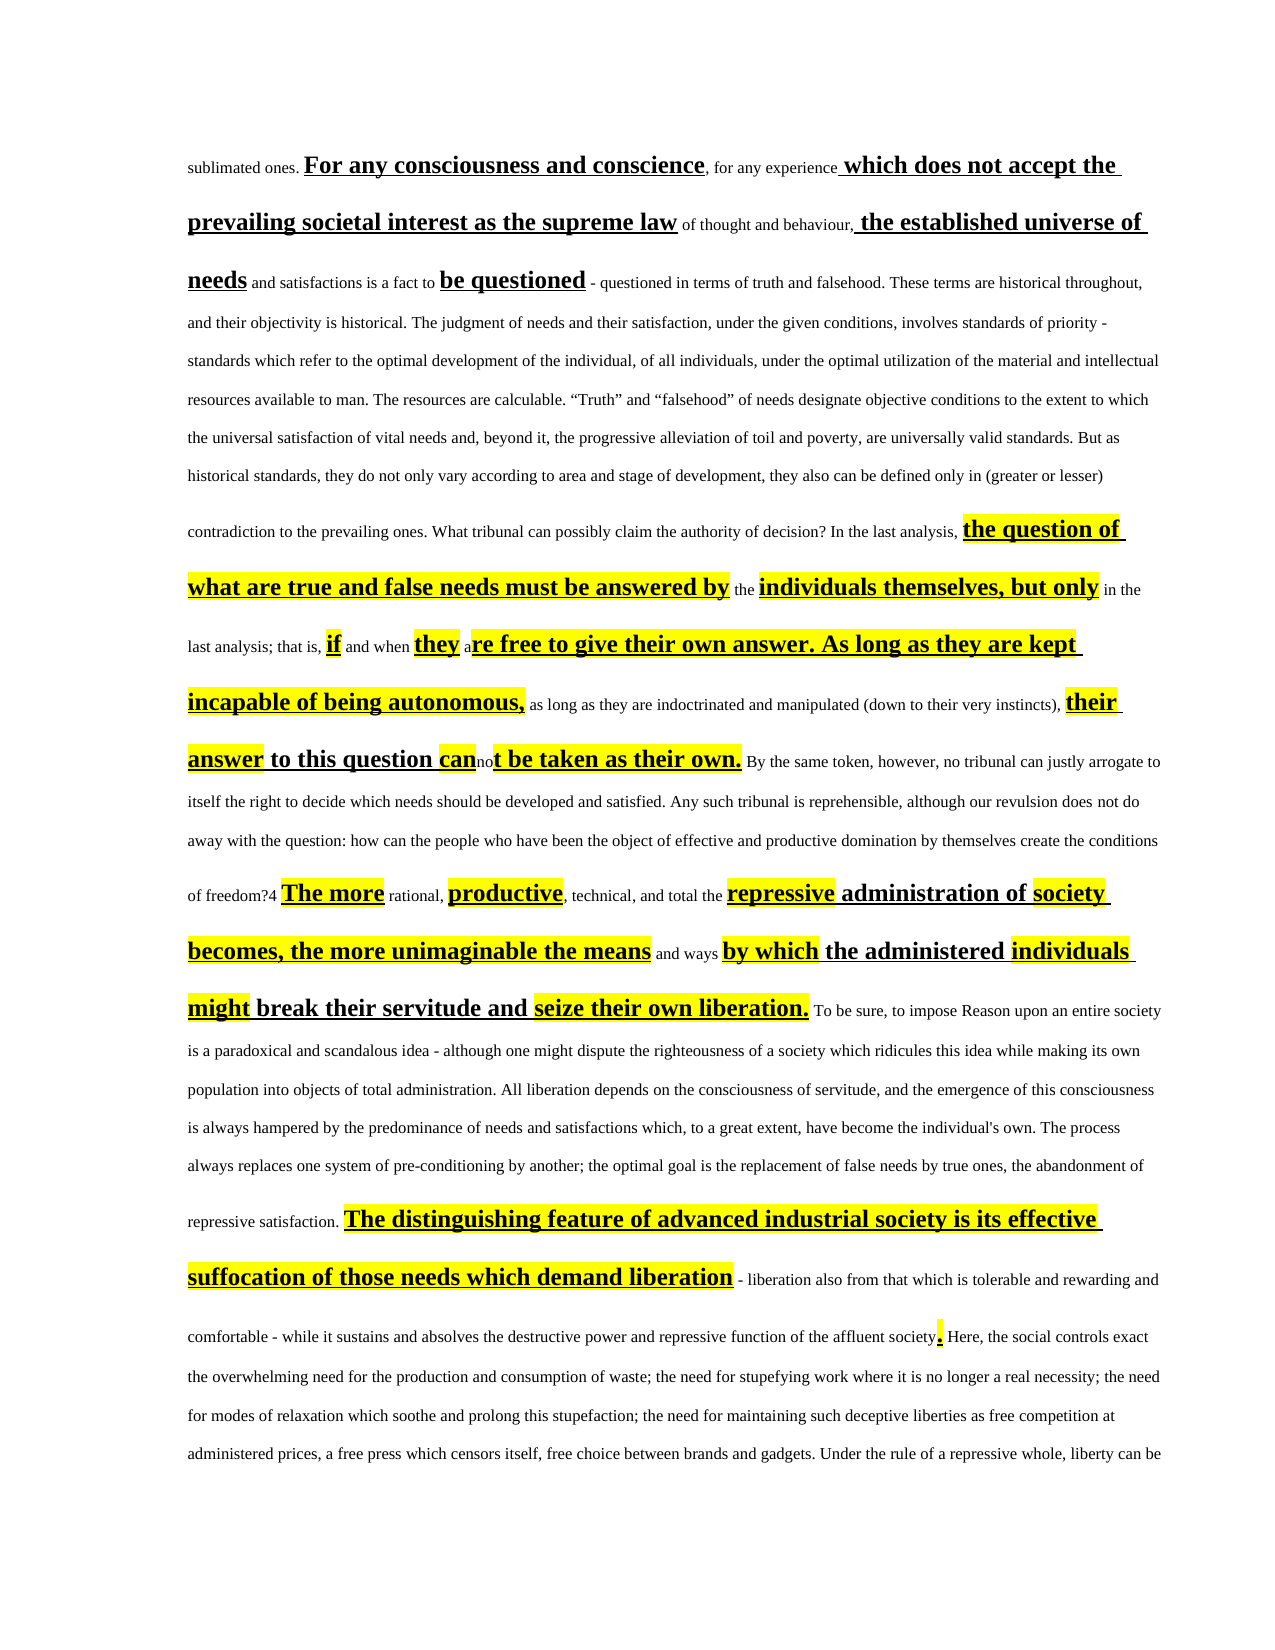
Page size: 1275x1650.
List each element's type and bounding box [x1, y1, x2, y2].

text [187, 150, 1162, 1463]
